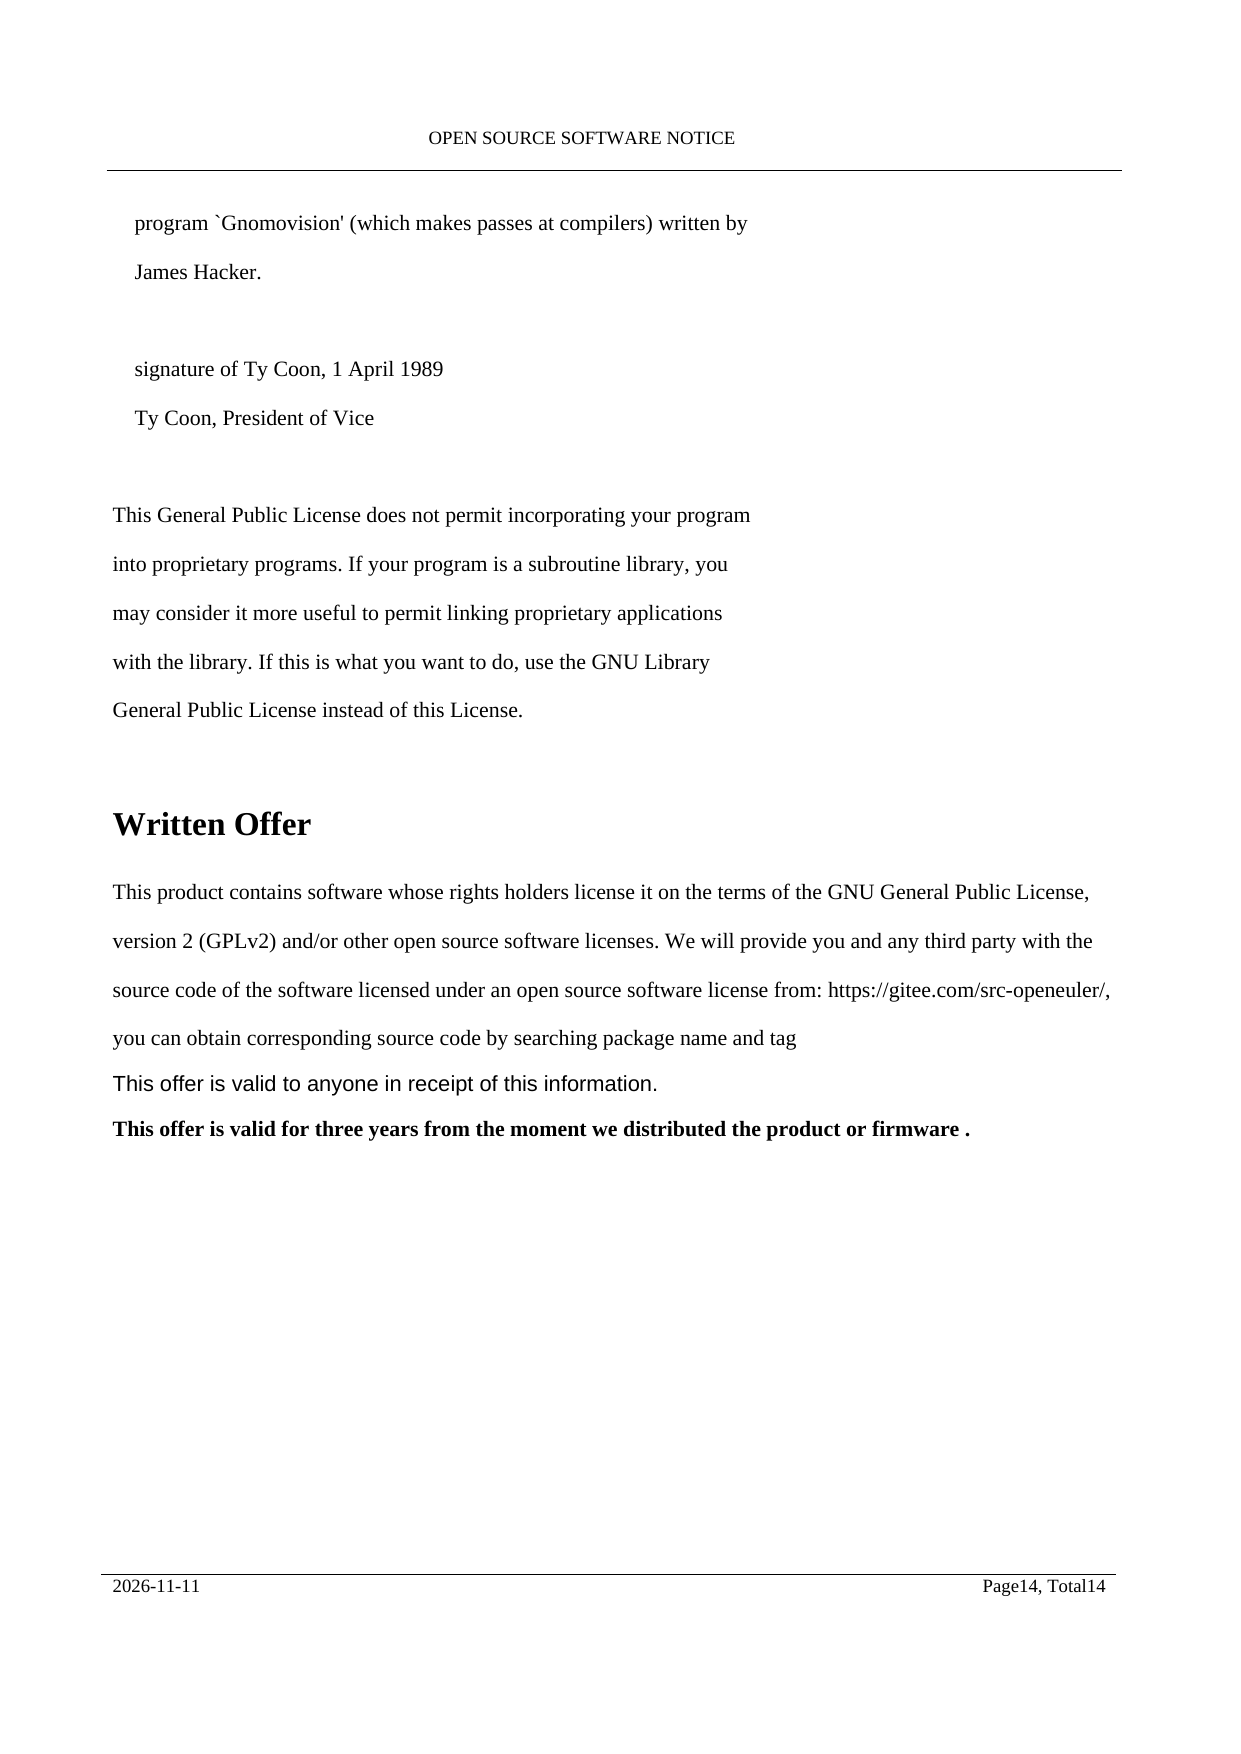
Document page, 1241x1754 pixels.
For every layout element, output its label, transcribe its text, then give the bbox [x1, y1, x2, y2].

text Written Offer [112, 791, 1128, 856]
text This product contains software whose rights holders license it on the terms of the GNU General Public License, version 2 (GPLv2) and/or other open source software licenses. We will provide you and any third party with the source code of the software licensed under an open source software license from: https://gitee.com/src-openeuler/, you can obtain corresponding source code by searching package name and tag [112, 876, 1128, 1054]
text This offer is valid to anyone in receipt of this information. [112, 1067, 1128, 1099]
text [112, 206, 1128, 775]
text This offer is valid for three years from the moment we distributed the product or firmware . [112, 1112, 1128, 1144]
